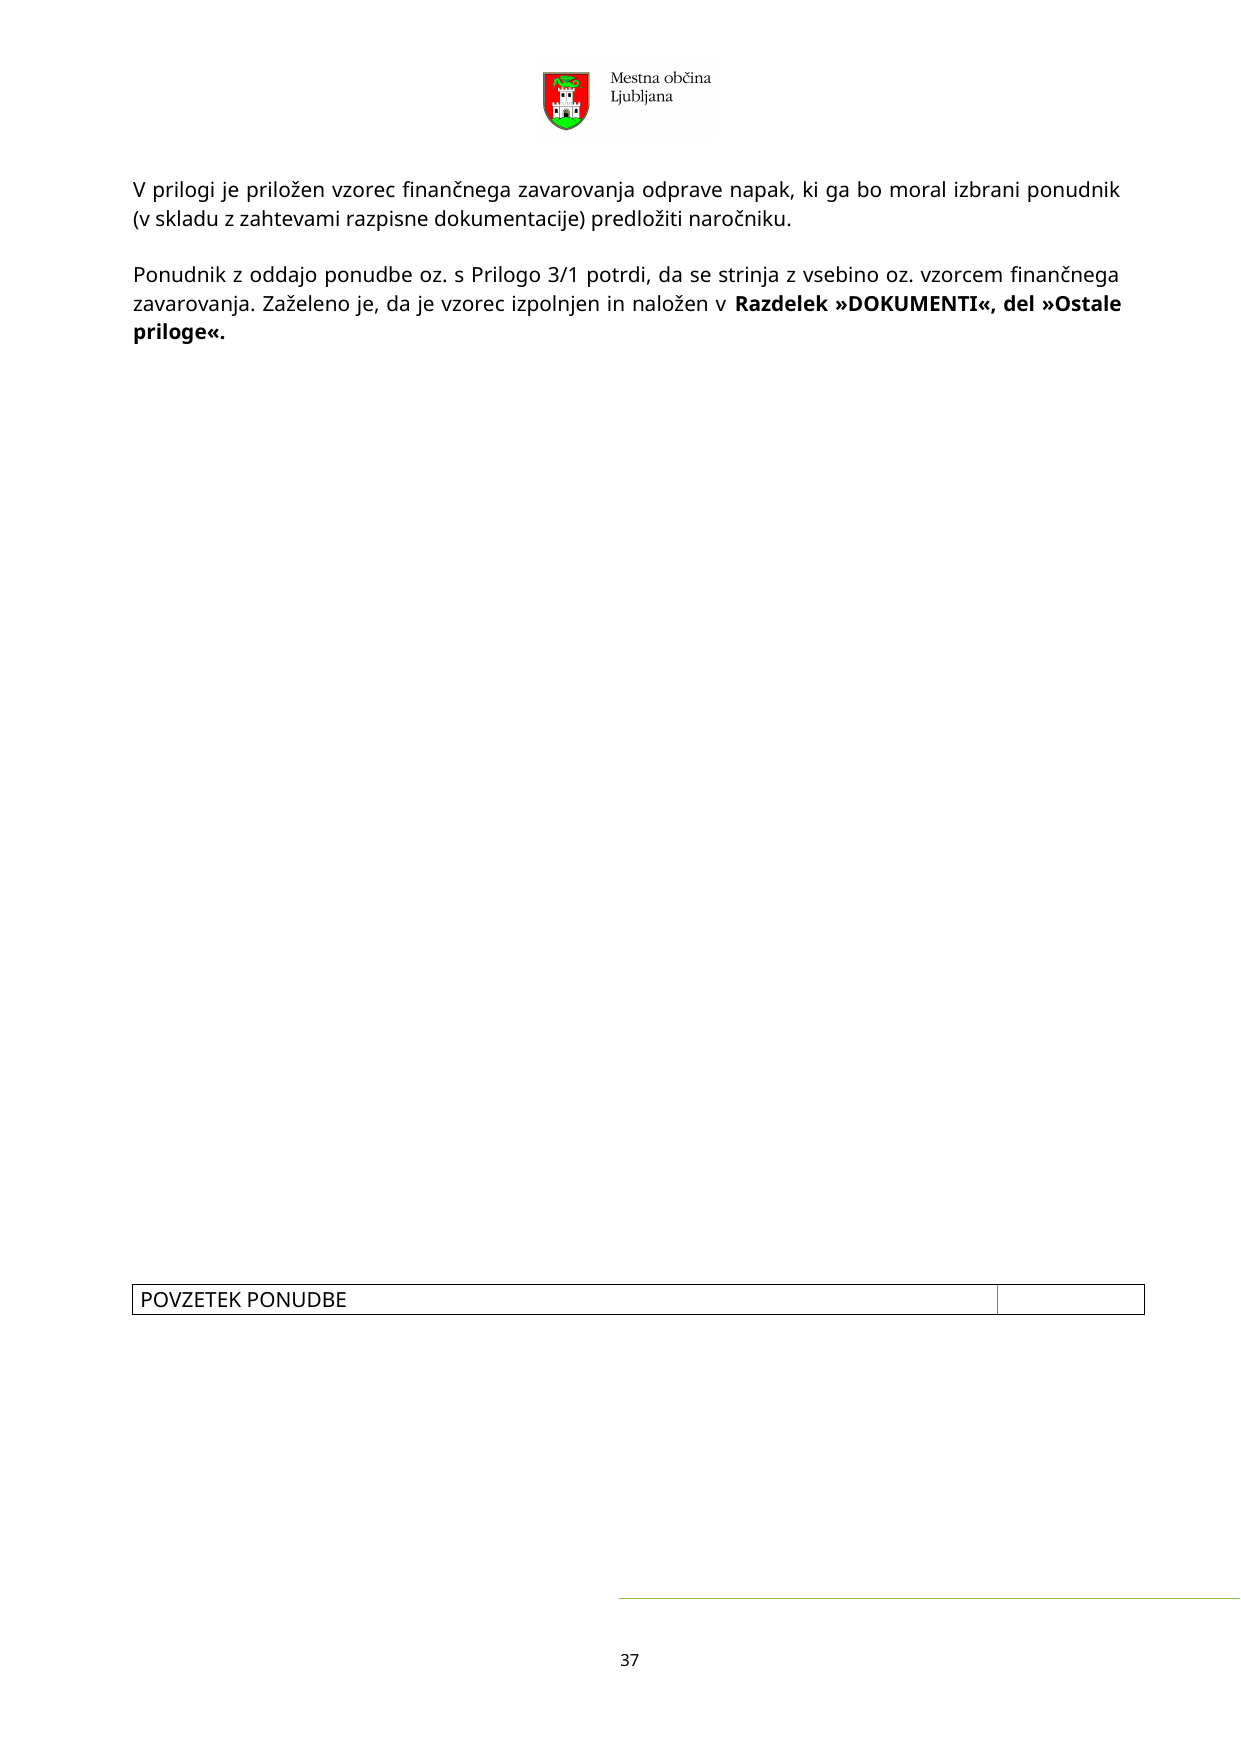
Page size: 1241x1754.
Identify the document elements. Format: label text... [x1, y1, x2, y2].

picture [536, 59, 719, 139]
text Ponudnik z oddajo ponudbe oz. s Prilogo 3/1 potrdi, da se strinja z vsebino oz. vzorcem finančnega zavarovanja. Zaželeno je, da je vzorec izpolnjen in naložen v Razdelek »DOKUMENTI«, del »Ostale priloge«. [133, 261, 1122, 346]
table_header [998, 1285, 1086, 1314]
text V prilogi je priložen vzorec finančnega zavarovanja odprave napak, ki ga bo moral izbrani ponudnik (v skladu z zahtevami razpisne dokumentacije) predložiti naročniku. [133, 175, 1122, 232]
table_header [1086, 1285, 1144, 1314]
table_header POVZETEK PONUDBE [133, 1285, 997, 1314]
